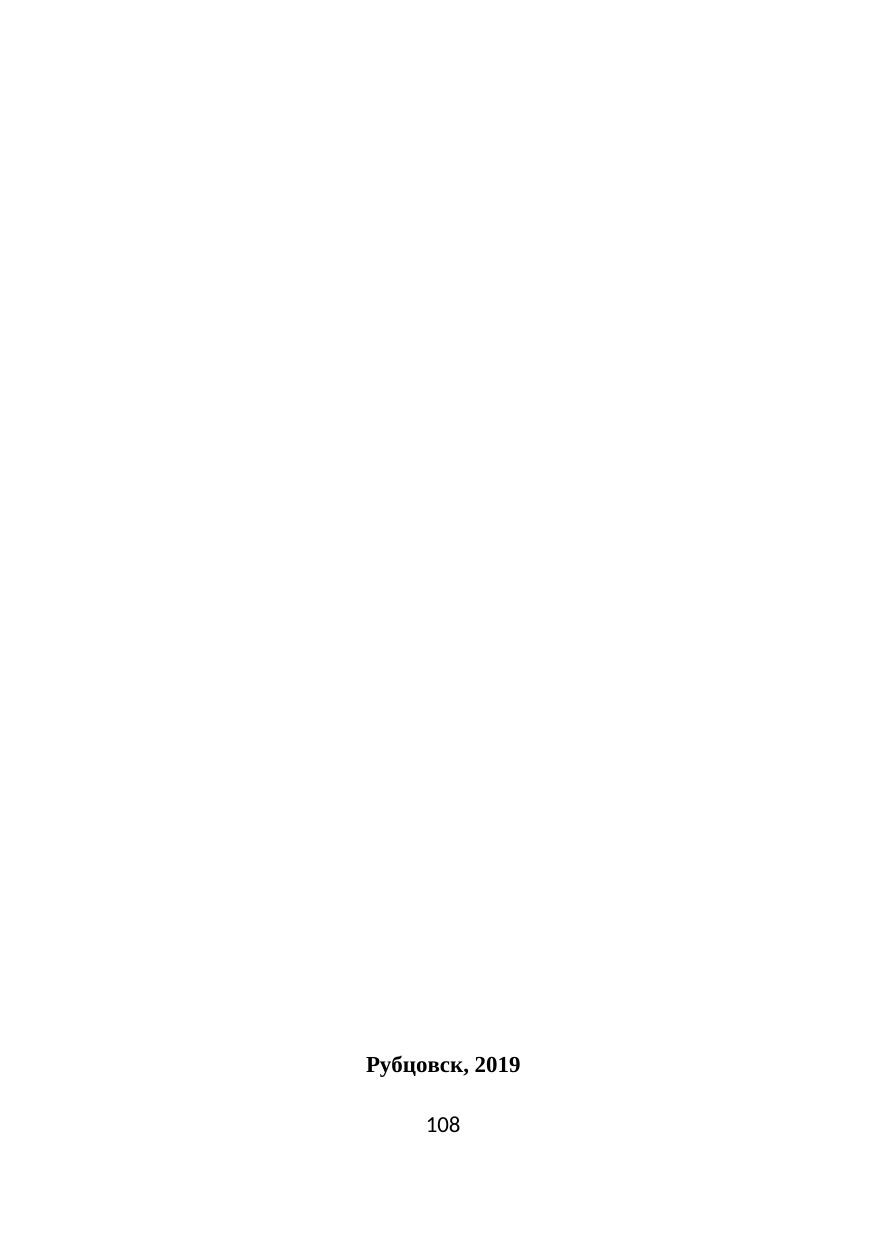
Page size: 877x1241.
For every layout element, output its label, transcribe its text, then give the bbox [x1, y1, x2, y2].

text Рубцовск, 2019 [89, 1051, 797, 1077]
